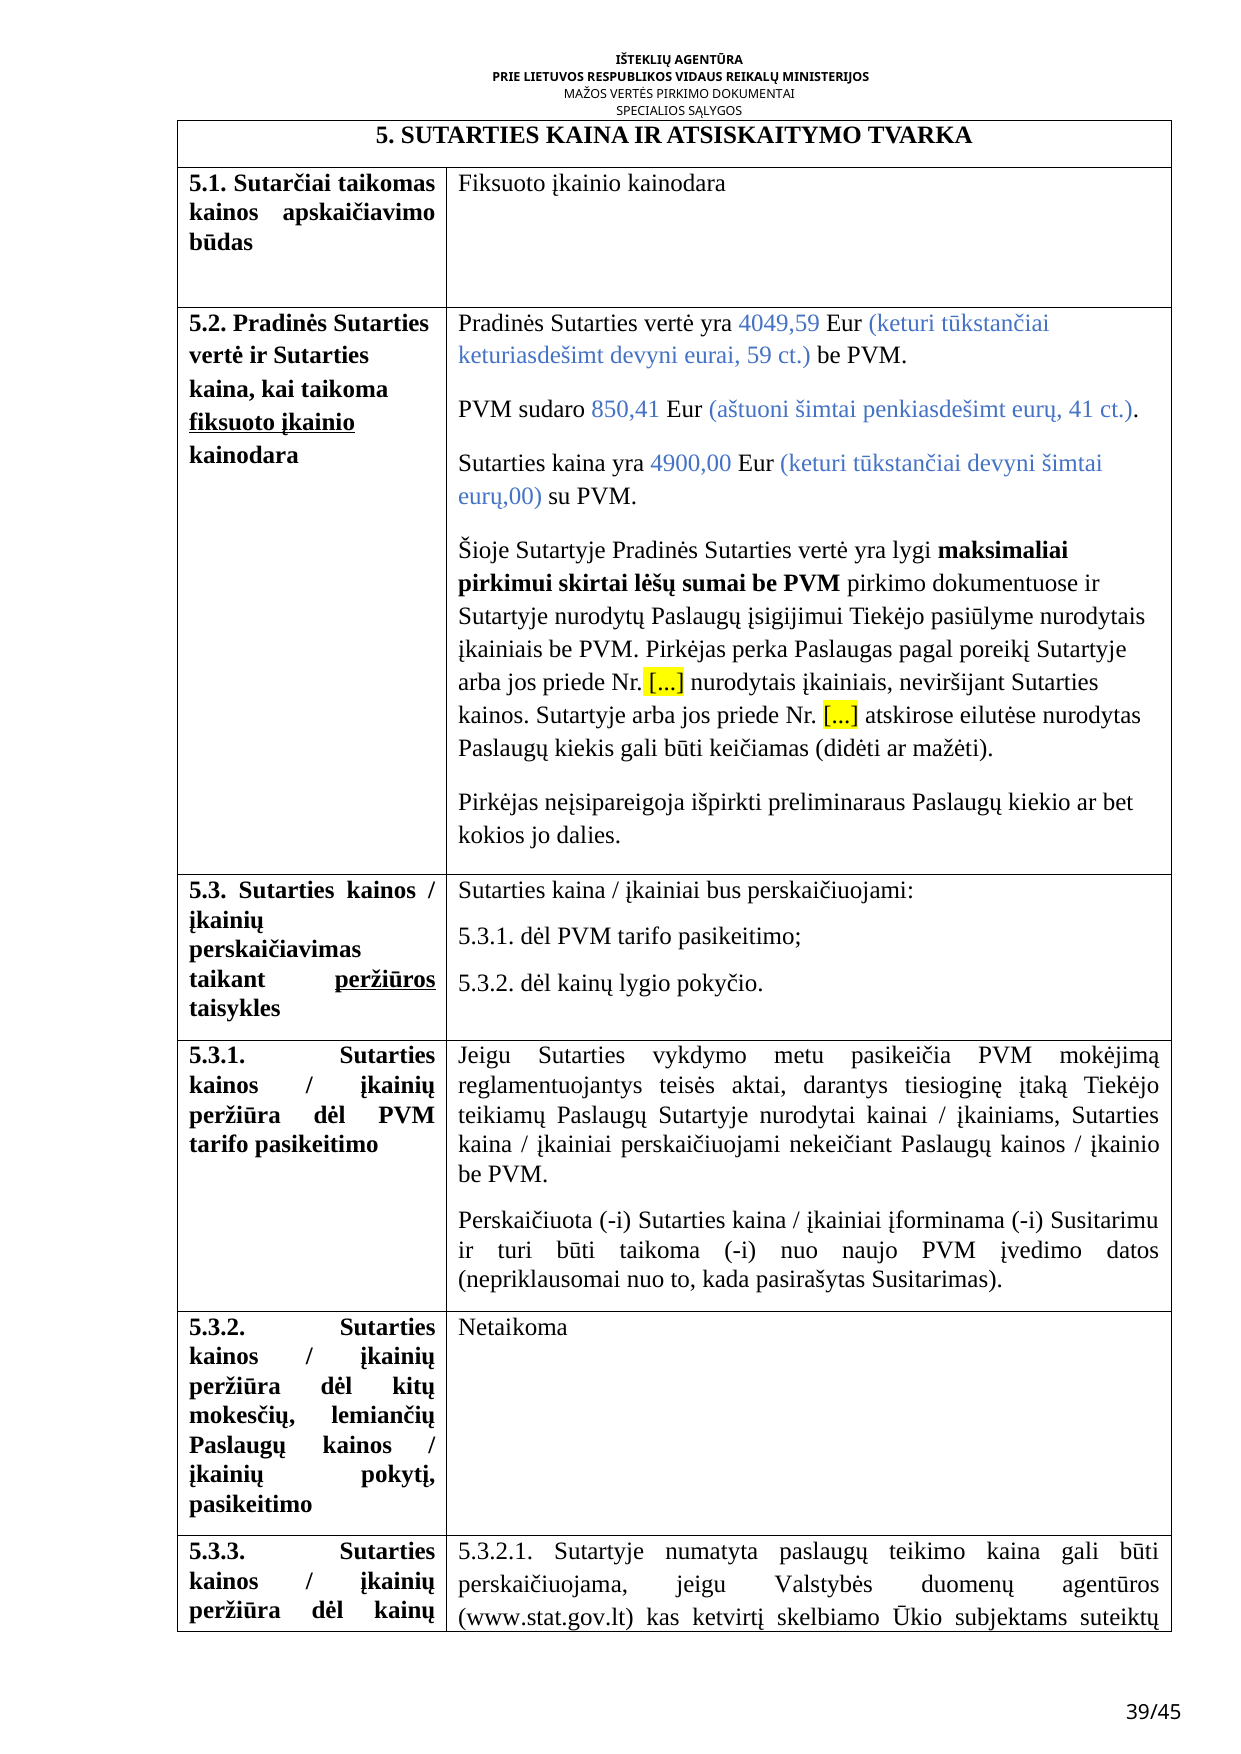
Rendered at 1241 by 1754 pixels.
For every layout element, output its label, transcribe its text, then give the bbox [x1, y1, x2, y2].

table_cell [447, 1536, 1171, 1631]
table_cell 5.3.1. Sutarties kainos / įkainių peržiūra dėl PVM tarifo pasikeitimo [178, 1041, 446, 1311]
table_cell 5.3. Sutarties kainos / įkainių perskaičiavimas taikant peržiūros taisykles [178, 875, 446, 1039]
table_cell Jeigu Sutarties vykdymo metu pasikeičia PVM mokėjimą reglamentuojantys teisės aktai, darantys tiesioginę įtaką Tiekėjo teikiamų Paslaugų Sutartyje nurodytai kainai / įkainiams, Sutarties kaina / įkainiai perskaičiuojami nekeičiant Paslaugų kainos / įkainio be PVM. Perskaičiuota (-i) Sutarties kaina / įkainiai įforminama (-i) Susitarimu ir turi būti taikoma (-i) nuo naujo PVM įvedimo datos (nepriklausomai nuo to, kada pasirašytas Susitarimas). [447, 1041, 1171, 1311]
table_cell 5.2. Pradinės Sutarties vertė ir Sutarties kaina, kai taikoma fiksuoto įkainio kainodara [178, 308, 446, 874]
table_cell Netaikoma [447, 1312, 1171, 1535]
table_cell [178, 1536, 446, 1631]
table_cell Pradinės Sutarties vertė yra 4049,59 Eur (keturi tūkstančiai keturiasdešimt devyni eurai, 59 ct.) be PVM. PVM sudaro 850,41 Eur (aštuoni šimtai penkiasdešimt eurų, 41 ct.). Sutarties kaina yra 4900,00 Eur (keturi tūkstančiai devyni šimtai eurų,00) su PVM. Šioje Sutartyje Pradinės Sutarties vertė yra lygi maksimaliai pirkimui skirtai lėšų sumai be PVM pirkimo dokumentuose ir Sutartyje nurodytų Paslaugų įsigijimui Tiekėjo pasiūlyme nurodytais įkainiais be PVM. Pirkėjas perka Paslaugas pagal poreikį Sutartyje arba jos priede Nr. [...] nurodytais įkainiais, neviršijant Sutarties kainos. Sutartyje arba jos priede Nr. [...] atskirose eilutėse nurodytas Paslaugų kiekis gali būti keičiamas (didėti ar mažėti). Pirkėjas neįsipareigoja išpirkti preliminaraus Paslaugų kiekio ar bet kokios jo dalies. [447, 308, 1171, 874]
table_cell 5. SUTARTIES KAINA IR ATSISKAITYMO TVARKA [178, 121, 1171, 167]
table_cell Sutarties kaina / įkainiai bus perskaičiuojami: 5.3.1. dėl PVM tarifo pasikeitimo; 5.3.2. dėl kainų lygio pokyčio. [447, 875, 1171, 1039]
table_cell Fiksuoto įkainio kainodara [447, 168, 1171, 307]
table_cell 5.1. Sutarčiai taikomas kainos apskaičiavimo būdas [178, 168, 446, 307]
table_cell 5.3.2. Sutarties kainos / įkainių peržiūra dėl kitų mokesčių, lemiančių Paslaugų kainos / įkainių pokytį, pasikeitimo [178, 1312, 446, 1535]
